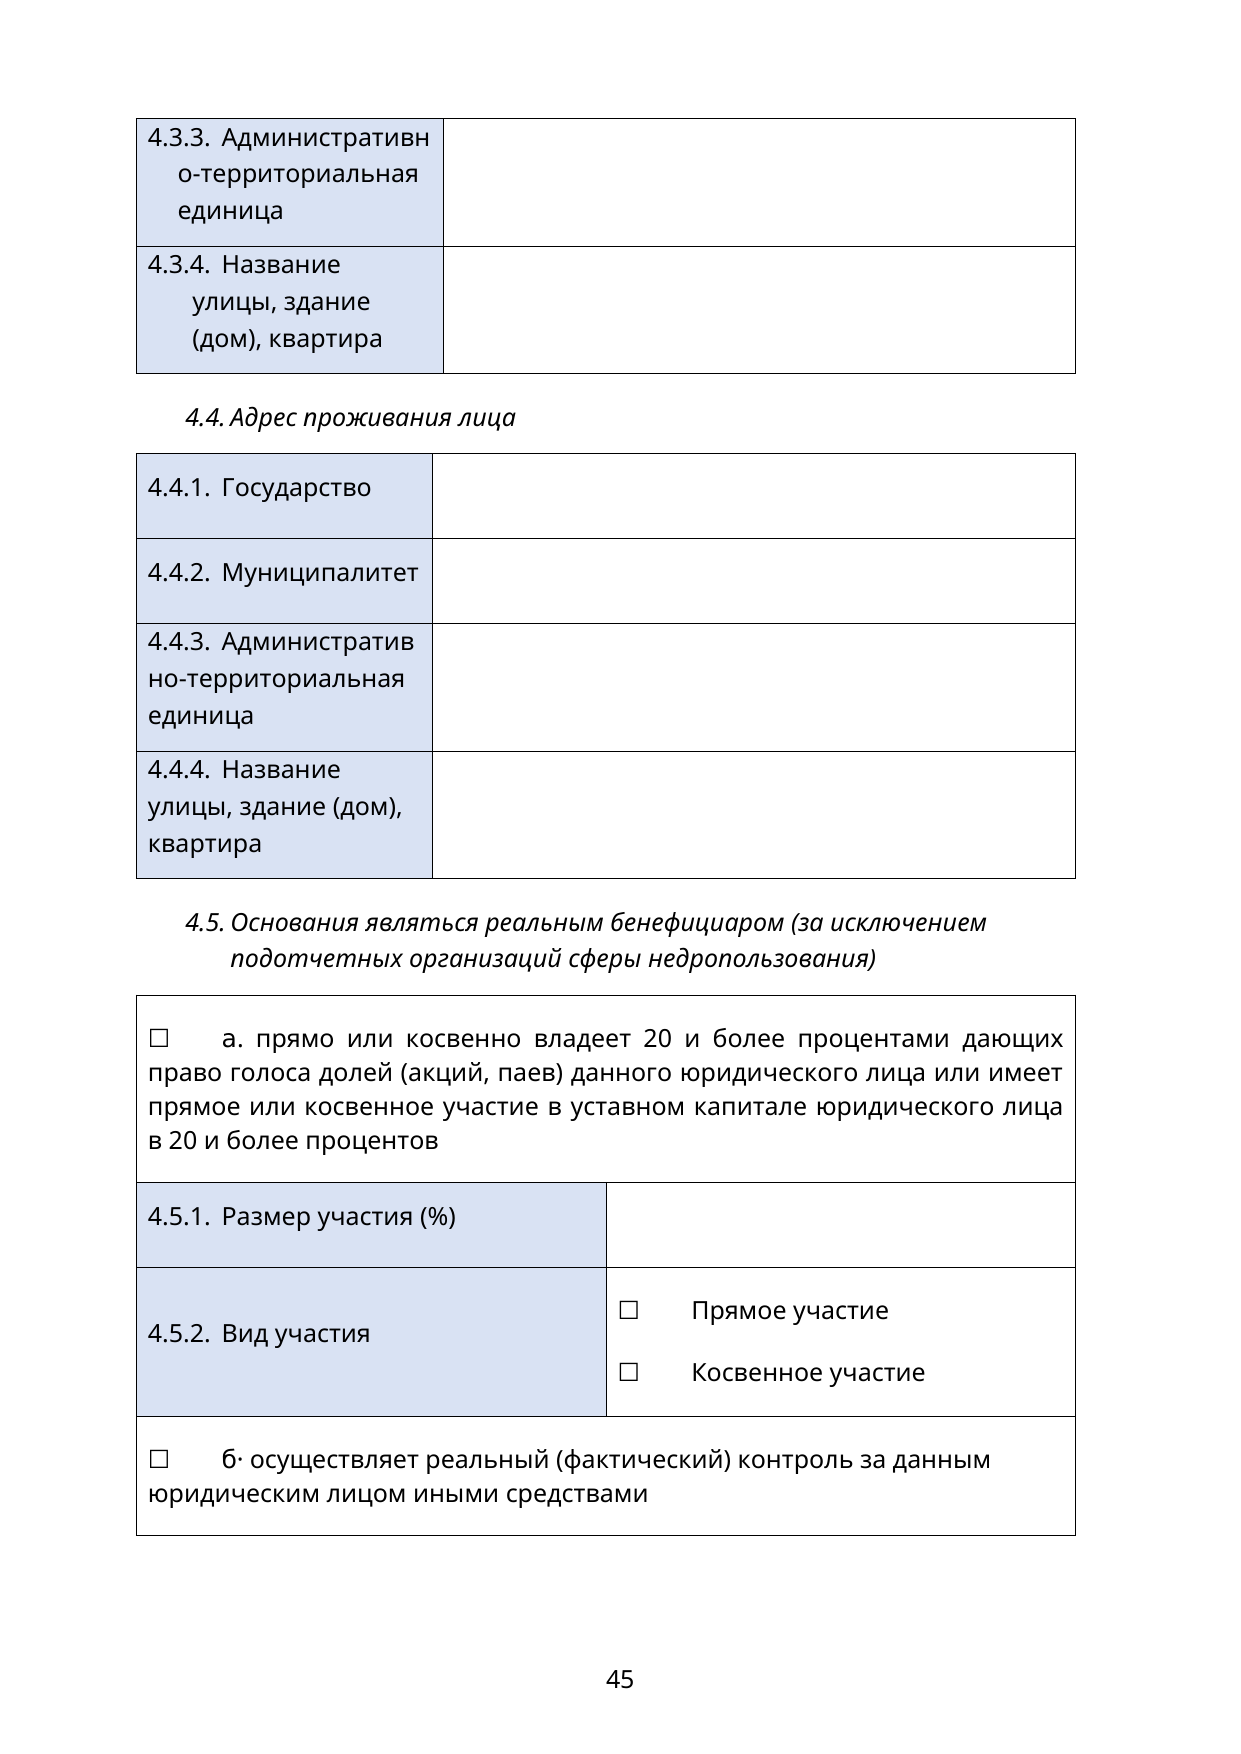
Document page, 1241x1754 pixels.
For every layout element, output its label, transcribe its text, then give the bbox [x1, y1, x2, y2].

table_cell Название улицы, здание (дом), квартира [137, 247, 443, 373]
table_cell Административно-территориальная единица [137, 624, 432, 751]
list Адрес проживания лица [185, 399, 1092, 433]
table_cell Административно-территориальная единица [137, 119, 443, 246]
table_cell Вид участия [137, 1268, 606, 1416]
table_cell [444, 247, 1075, 373]
table_cell Прямое участие Косвенное участие [607, 1268, 1075, 1416]
table_header а. прямо или косвенно владеет 20 и более процентами дающих право голоса долей (акций, паев) данного юридического лица или имеет прямое или косвенное участие в уставном капитале юридического лица в 20 и более процентов [137, 996, 1075, 1182]
table_cell [433, 624, 1075, 751]
table_cell б․ осуществляет реальный (фактический) контроль за данным юридическим лицом иными средствами [137, 1417, 1075, 1535]
table_cell [444, 119, 1075, 246]
table_cell [607, 1183, 1075, 1267]
list Основания являться реальным бенефициаром (за исключением подотчетных организаций сферы недропользования) [185, 904, 1092, 975]
table_cell Муниципалитет [137, 539, 432, 623]
table_header Государство [137, 454, 432, 538]
table_header [433, 454, 1075, 538]
table_cell [433, 539, 1075, 623]
table_cell Название улицы, здание (дом), квартира [137, 752, 432, 878]
table_cell Размер участия (%) [137, 1183, 606, 1267]
table_cell [433, 752, 1075, 878]
